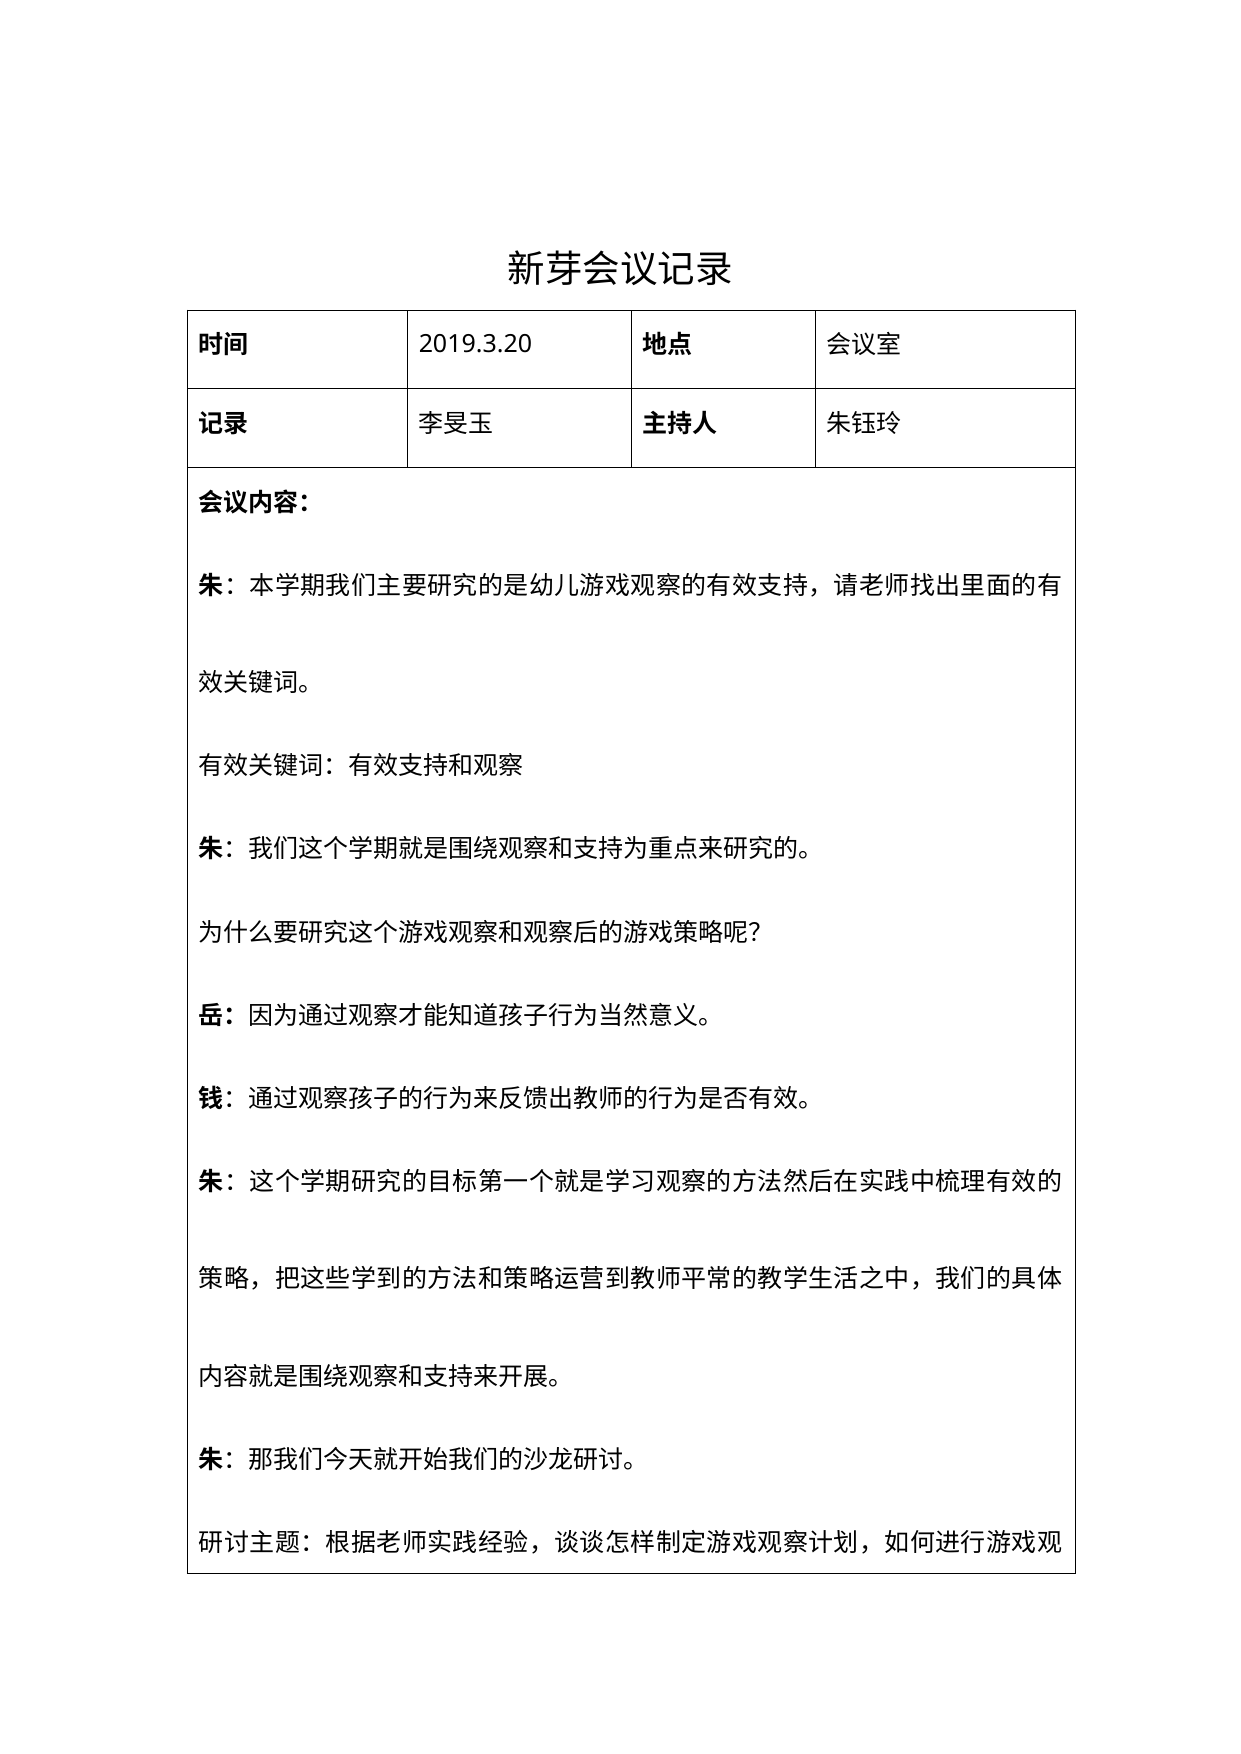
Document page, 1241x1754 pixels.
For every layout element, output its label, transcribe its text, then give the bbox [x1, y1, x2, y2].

table_header 会议室 [816, 311, 1075, 388]
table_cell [188, 468, 1075, 1573]
table_header 地点 [632, 311, 815, 388]
table_header 2019.3.20 [408, 311, 631, 388]
table_cell 主持人 [632, 389, 815, 467]
text 新芽会议记录 [187, 234, 1053, 299]
table_header 时间 [188, 311, 407, 388]
table_cell 李旻玉 [408, 389, 631, 467]
table_cell 朱钰玲 [816, 389, 1075, 467]
table_cell 记录 [188, 389, 407, 467]
